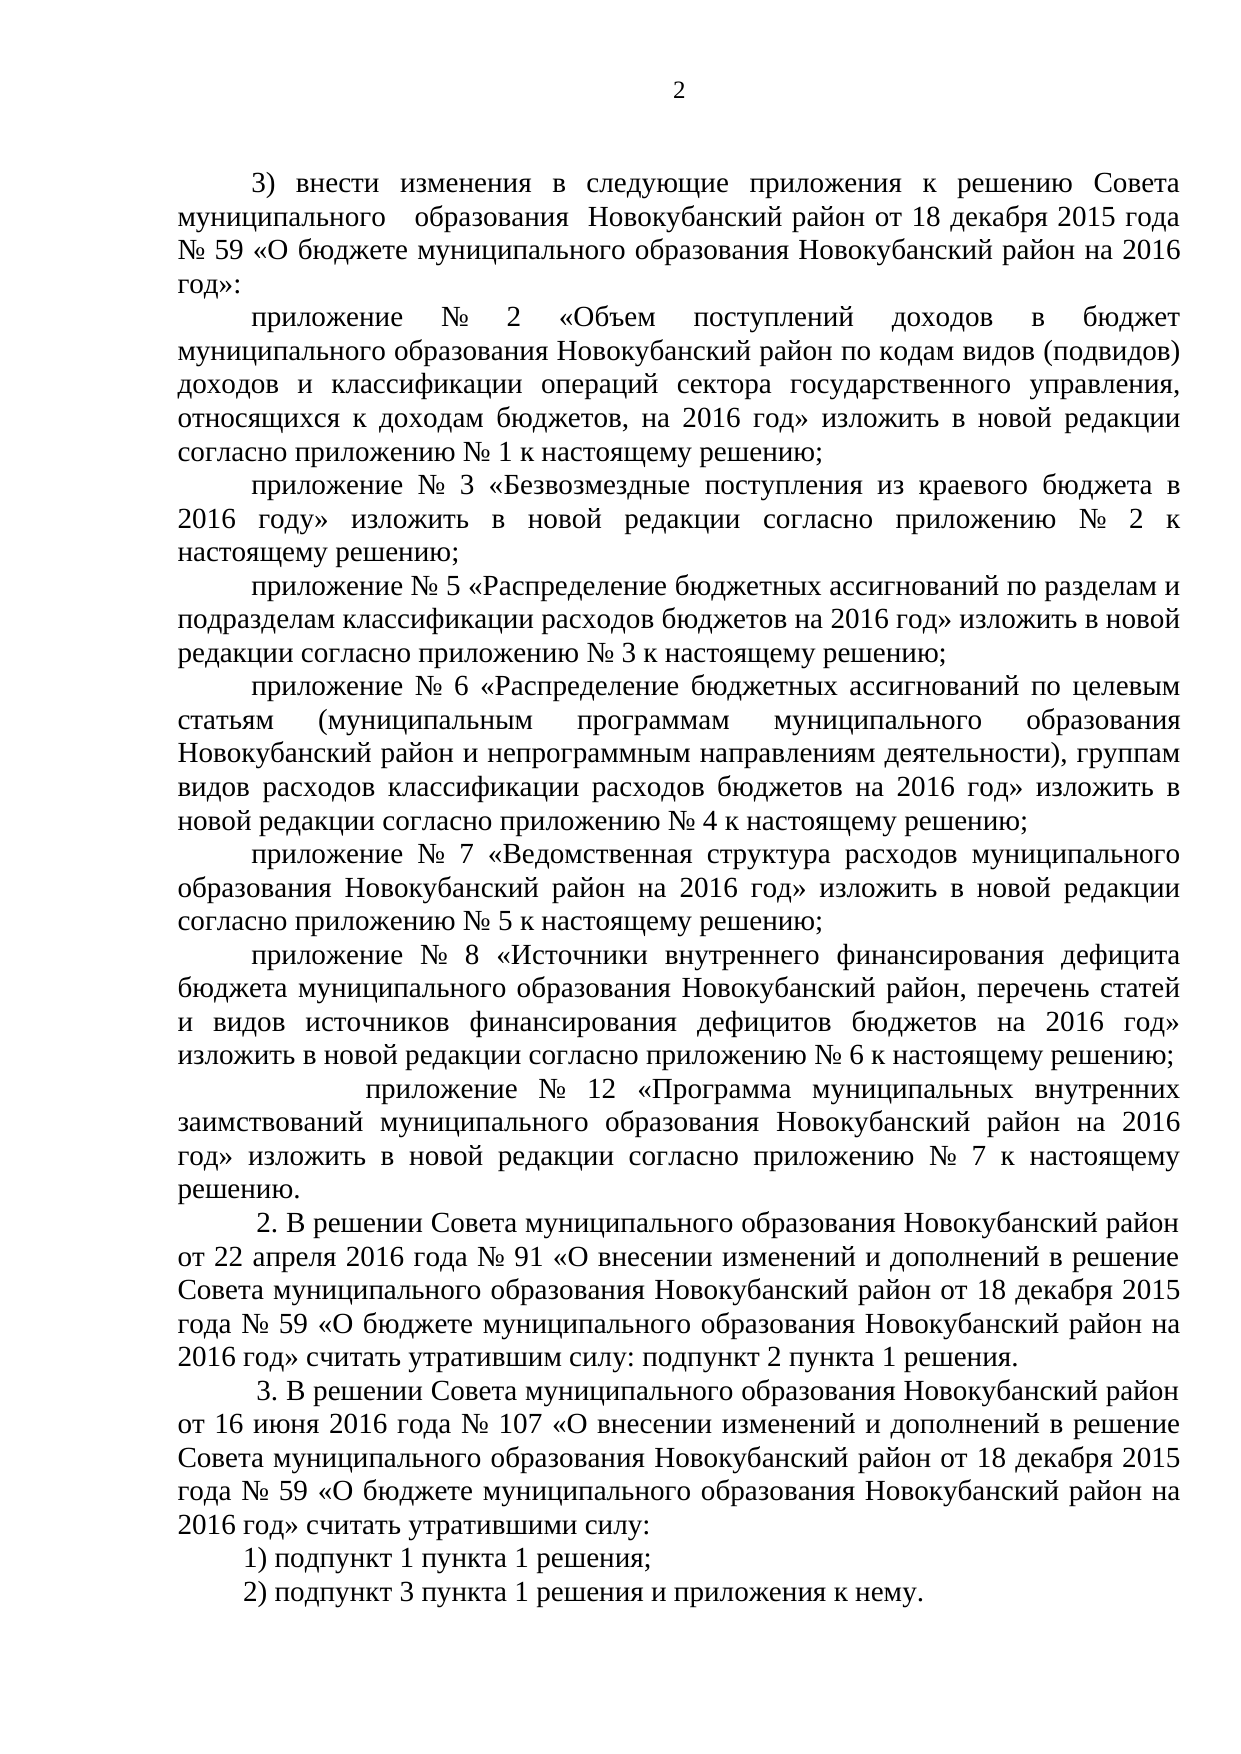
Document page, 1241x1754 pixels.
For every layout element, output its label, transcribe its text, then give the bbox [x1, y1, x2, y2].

text приложение № 8 «Источники внутреннего финансирования дефицита бюджета муниципального образования Новокубанский район, перечень статей и видов источников финансирования дефицитов бюджетов на 2016 год» изложить в новой редакции согласно приложению № 6 к настоящему решению; [177, 937, 1181, 1071]
text приложение № 12 «Программа муниципальных внутренних заимствований муниципального образования Новокубанский район на 2016 год» изложить в новой редакции согласно приложению № 7 к настоящему решению. [177, 1071, 1181, 1205]
text приложение № 2 «Объем поступлений доходов в бюджет муниципального образования Новокубанский район по кодам видов (подвидов) доходов и классификации операций сектора государственного управления, относящихся к доходам бюджетов, на 2016 год» изложить в новой редакции согласно приложению № 1 к настоящему решению; [177, 299, 1181, 467]
text 2) подпункт 3 пункта 1 решения и приложения к нему. [177, 1574, 1181, 1608]
text приложение № 7 «Ведомственная структура расходов муниципального образования Новокубанский район на 2016 год» изложить в новой редакции согласно приложению № 5 к настоящему решению; [177, 836, 1181, 937]
text приложение № 5 «Распределение бюджетных ассигнований по разделам и подразделам классификации расходов бюджетов на 2016 год» изложить в новой редакции согласно приложению № 3 к настоящему решению; [177, 568, 1181, 668]
text 1) подпункт 1 пункта 1 решения; [177, 1541, 1181, 1574]
text 2. В решении Совета муниципального образования Новокубанский район от 22 апреля 2016 года № 91 «О внесении изменений и дополнений в решение Совета муниципального образования Новокубанский район от 18 декабря 2015 года № 59 «О бюджете муниципального образования Новокубанский район на 2016 год» считать утратившим силу: подпункт 2 пункта 1 решения. [177, 1205, 1181, 1373]
text 3) внести изменения в следующие приложения к решению Совета муниципального образования Новокубанский район от 18 декабря 2015 года № 59 «О бюджете муниципального образования Новокубанский район на 2016 год»: [177, 165, 1181, 299]
text 3. В решении Совета муниципального образования Новокубанский район от 16 июня 2016 года № 107 «О внесении изменений и дополнений в решение Совета муниципального образования Новокубанский район от 18 декабря 2015 года № 59 «О бюджете муниципального образования Новокубанский район на 2016 год» считать утратившими силу: [177, 1373, 1181, 1541]
text приложение № 3 «Безвозмездные поступления из краевого бюджета в 2016 году» изложить в новой редакции согласно приложению № 2 к настоящему решению; [177, 467, 1181, 568]
text приложение № 6 «Распределение бюджетных ассигнований по целевым статьям (муниципальным программам муниципального образования Новокубанский район и непрограммным направлениям деятельности), группам видов расходов классификации расходов бюджетов на 2016 год» изложить в новой редакции согласно приложению № 4 к настоящему решению; [177, 668, 1181, 836]
